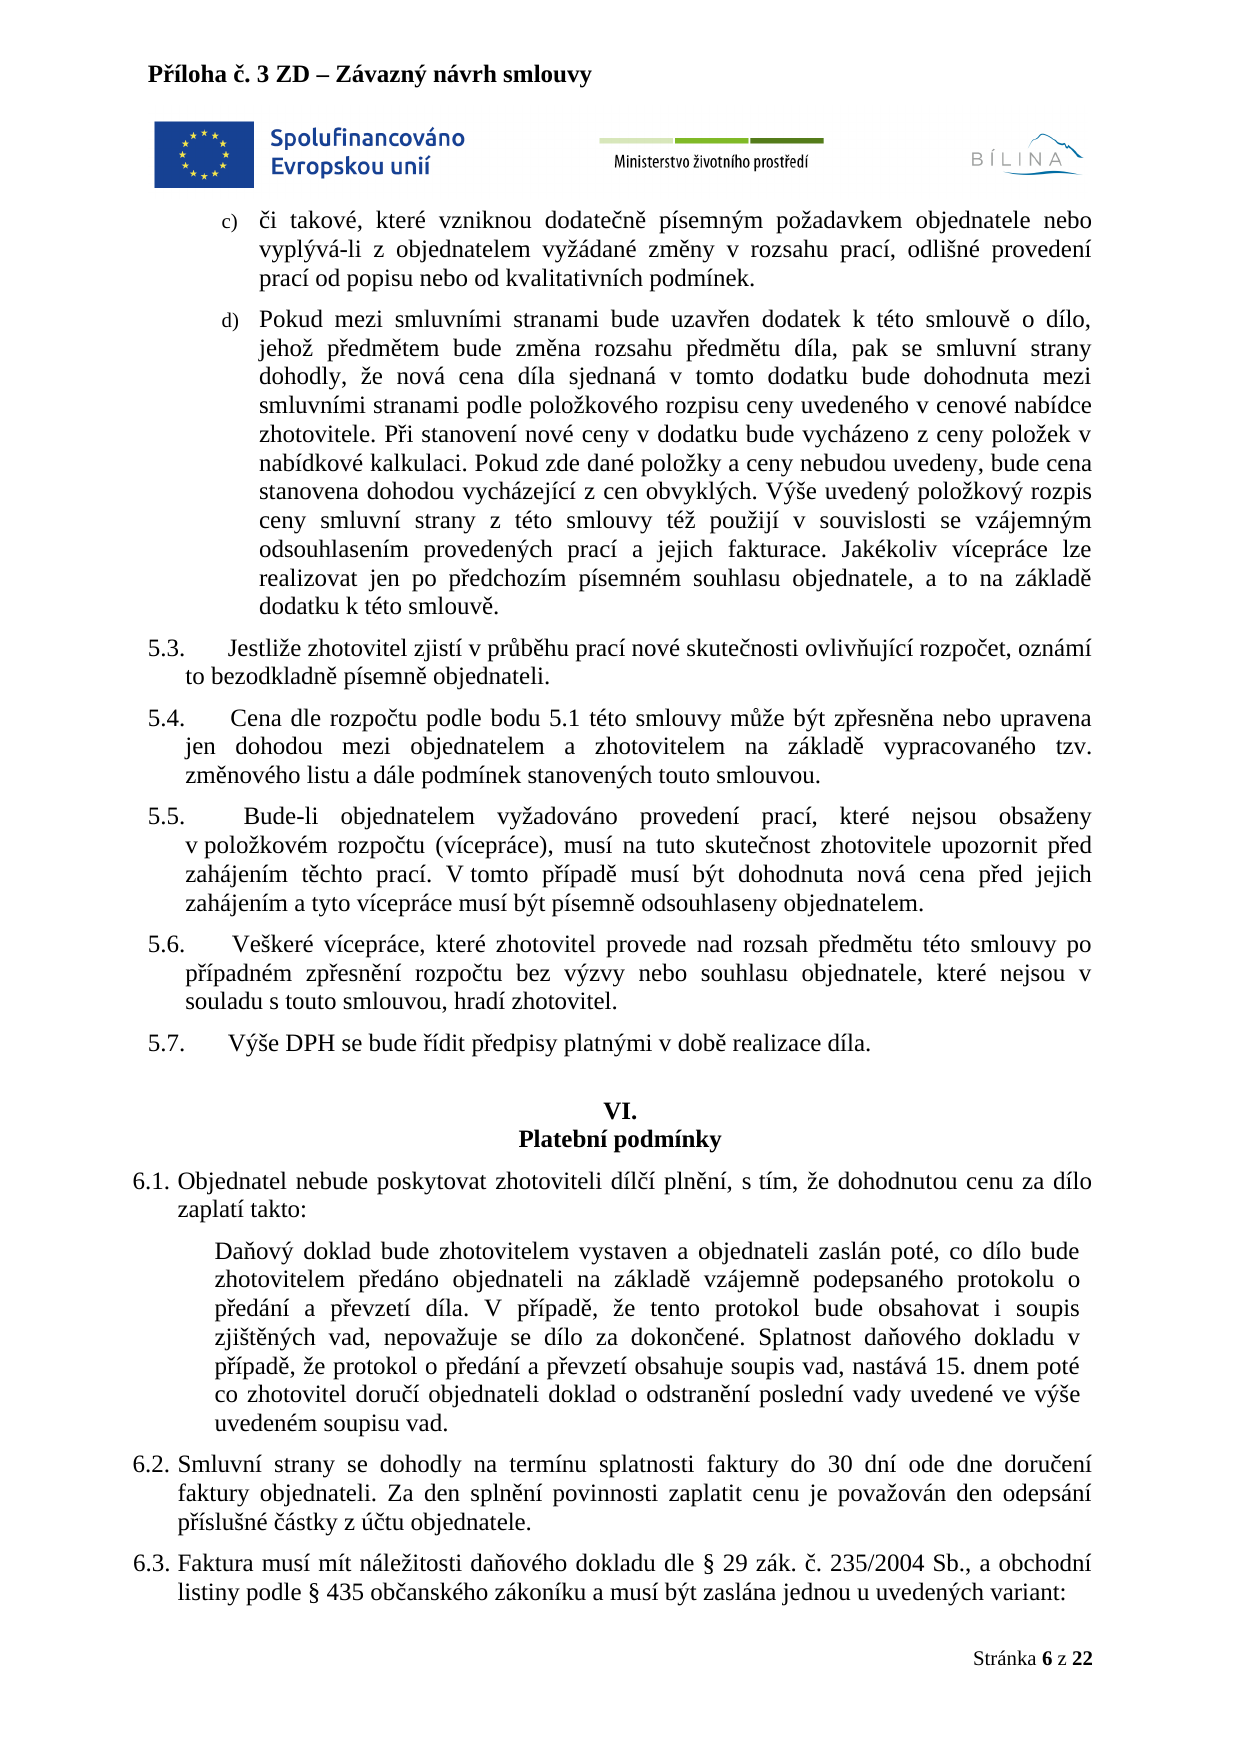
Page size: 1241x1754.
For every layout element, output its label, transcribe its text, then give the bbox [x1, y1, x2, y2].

list Daňový doklad bude zhotovitelem vystaven a objednateli zaslán poté, co dílo bude zhotovitelem předáno objednateli na základě vzájemně podepsaného protokolu o předání a převzetí díla. V případě, že tento protokol bude obsahovat i soupis zjištěných vad, nepovažuje se dílo za dokončené. Splatnost daňového dokladu v případě, že protokol o předání a převzetí obsahuje soupis vad, nastává 15. dnem poté co zhotovitel doručí objednateli doklad o odstranění poslední vady uvedené ve výše uvedeném soupisu vad. [214, 1306, 1081, 1507]
list Cena dle rozpočtu podle bodu 5.1 této smlouvy může být zpřesněna nebo upravena jen dohodou mezi objednatelem a zhotovitelem na základě vypracovaného tzv. změnového listu a dále podmínek stanovených touto smlouvou. [148, 773, 1093, 859]
text VI. [148, 1166, 1093, 1194]
picture [147, 105, 1087, 199]
list Pokud mezi smluvními stranami bude uzavřen dodatek k této smlouvě o dílo, jehož předmětem bude změna rozsahu předmětu díla, pak se smluvní strany dohodly, že nová cena díla sjednaná v tomto dodatku bude dohodnuta mezi smluvními stranami podle položkového rozpisu ceny uvedeného v cenové nabídce zhotovitele. Při stanovení nové ceny v dodatku bude vycházeno z ceny položek v nabídkové kalkulaci. Pokud zde dané položky a ceny nebudou uvedeny, bude cena stanovena dohodou vycházející z cen obvyklých. Výše uvedený položkový rozpis ceny smluvní strany z této smlouvy též použijí v souvislosti se vzájemným odsouhlasením provedených prací a jejich fakturace. Jakékoliv vícepráce lze realizovat jen po předchozím písemném souhlasu objednatele, a to na základě dodatku k této smlouvě. [221, 374, 1093, 690]
list Objednatel nebude poskytovat zhotoviteli dílčí plnění, s tím, že dohodnutou cenu za dílo zaplatí takto: [132, 1236, 1093, 1293]
list Bude-li objednatelem vyžadováno provedení prací, které nejsou obsaženy v položkovém rozpočtu (vícepráce), musí na tuto skutečnost zhotovitele upozornit před zahájením těchto prací. V tomto případě musí být dohodnuta nová cena před jejich zahájením a tyto vícepráce musí být písemně odsouhlaseny objednatelem. [148, 871, 1093, 986]
list Výše DPH se bude řídit předpisy platnými v době realizace díla. [148, 1098, 1093, 1126]
list zároveň, které zhotovitel nemohl, s ohledem na předmět díla, předané podklady a svou odbornost, ani předpokládat [221, 148, 1093, 263]
list Smluvní strany se dohodly na termínu splatnosti faktury do 30 dní ode dne doručení faktury objednateli. Za den splnění povinnosti zaplatit cenu je považován den odepsání příslušné částky z účtu objednatele. [132, 1519, 1093, 1606]
text Platební podmínky [148, 1194, 1093, 1223]
list Jestliže zhotovitel zjistí v průběhu prací nové skutečnosti ovlivňující rozpočet, oznámí to bezodkladně písemně objednateli. [148, 703, 1093, 760]
list Veškeré vícepráce, které zhotovitel provede nad rozsah předmětu této smlouvy po případném zpřesnění rozpočtu bez výzvy nebo souhlasu objednatele, které nejsou v souladu s touto smlouvou, hradí zhotovitel. [148, 999, 1093, 1085]
list či takové, které vzniknou dodatečně písemným požadavkem objednatele nebo vyplývá-li z objednatelem vyžádané změny v rozsahu prací, odlišné provedení prací od popisu nebo od kvalitativních podmínek. [221, 275, 1093, 361]
